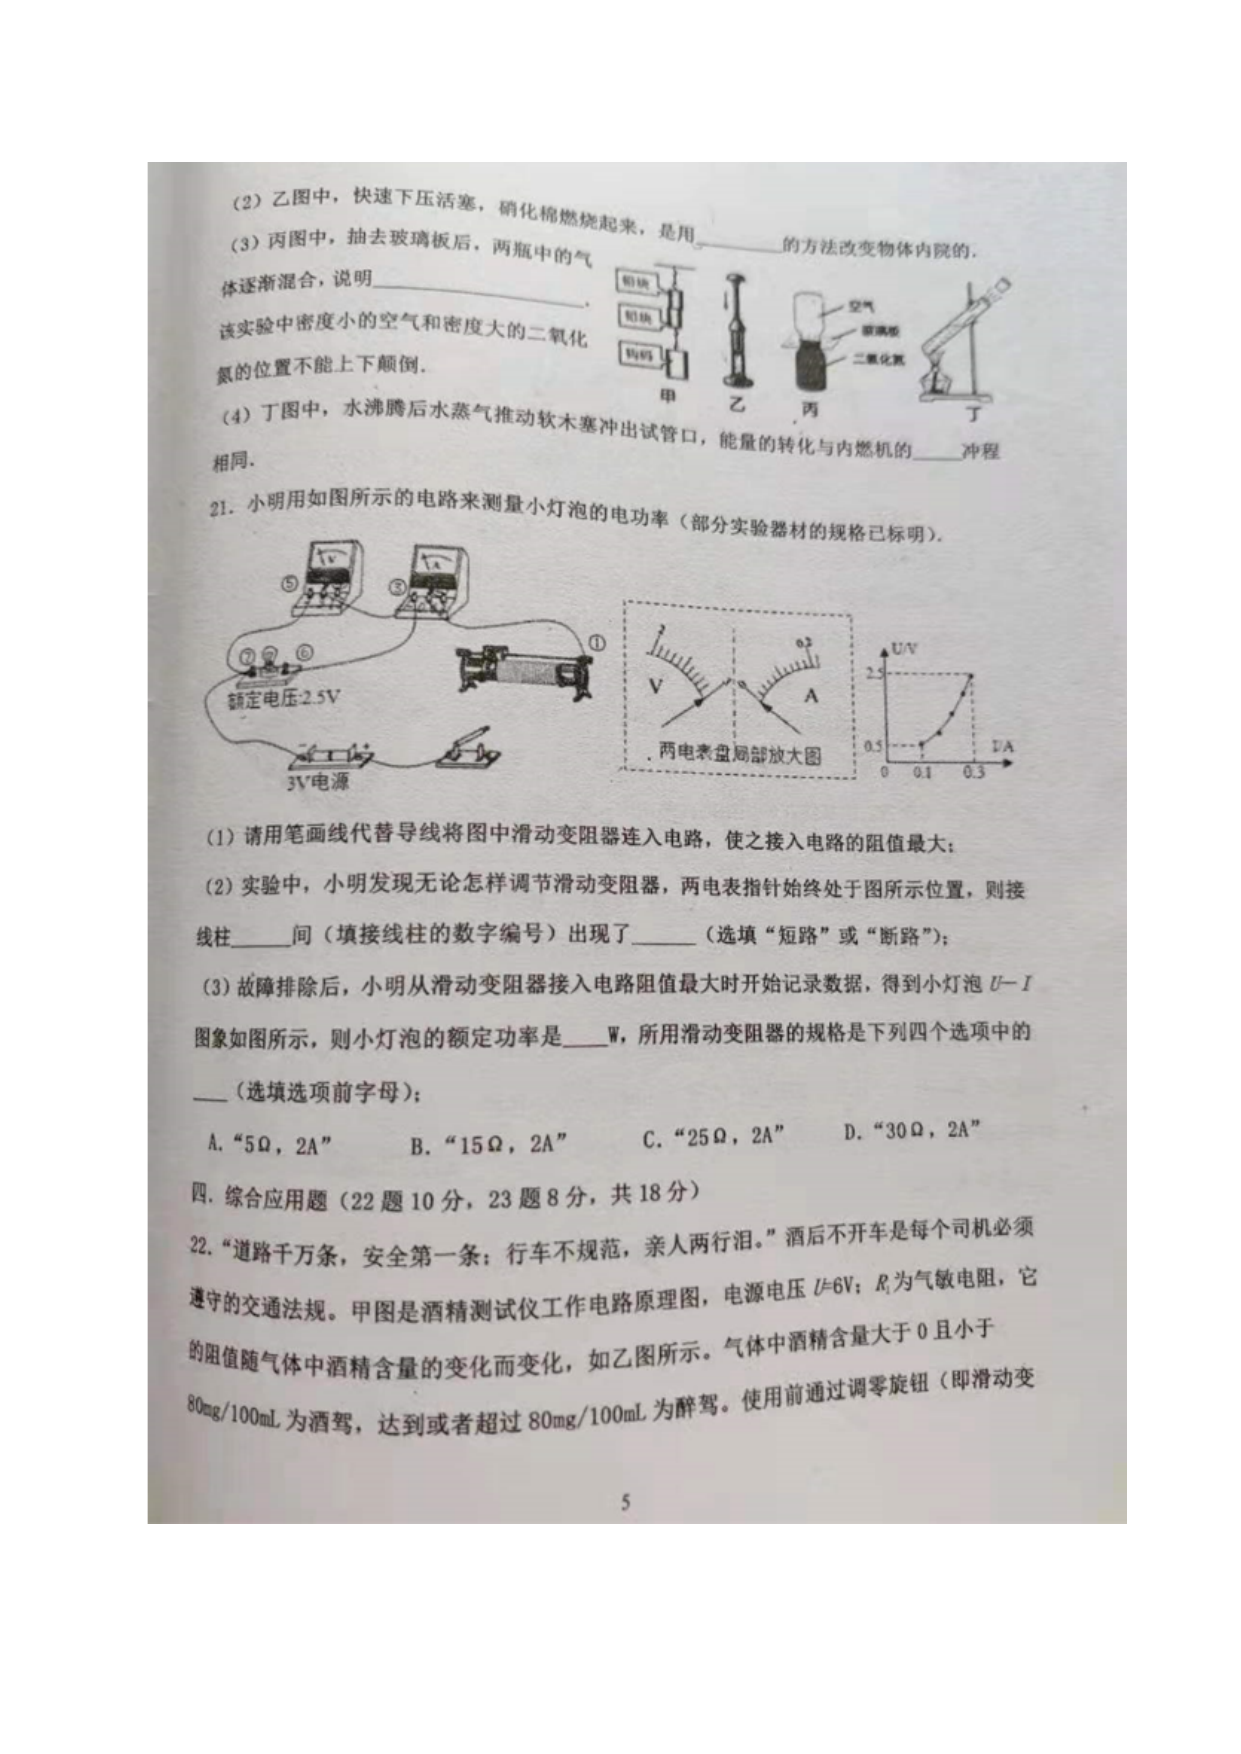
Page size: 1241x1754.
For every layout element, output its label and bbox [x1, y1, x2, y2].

picture [147, 162, 1127, 1524]
